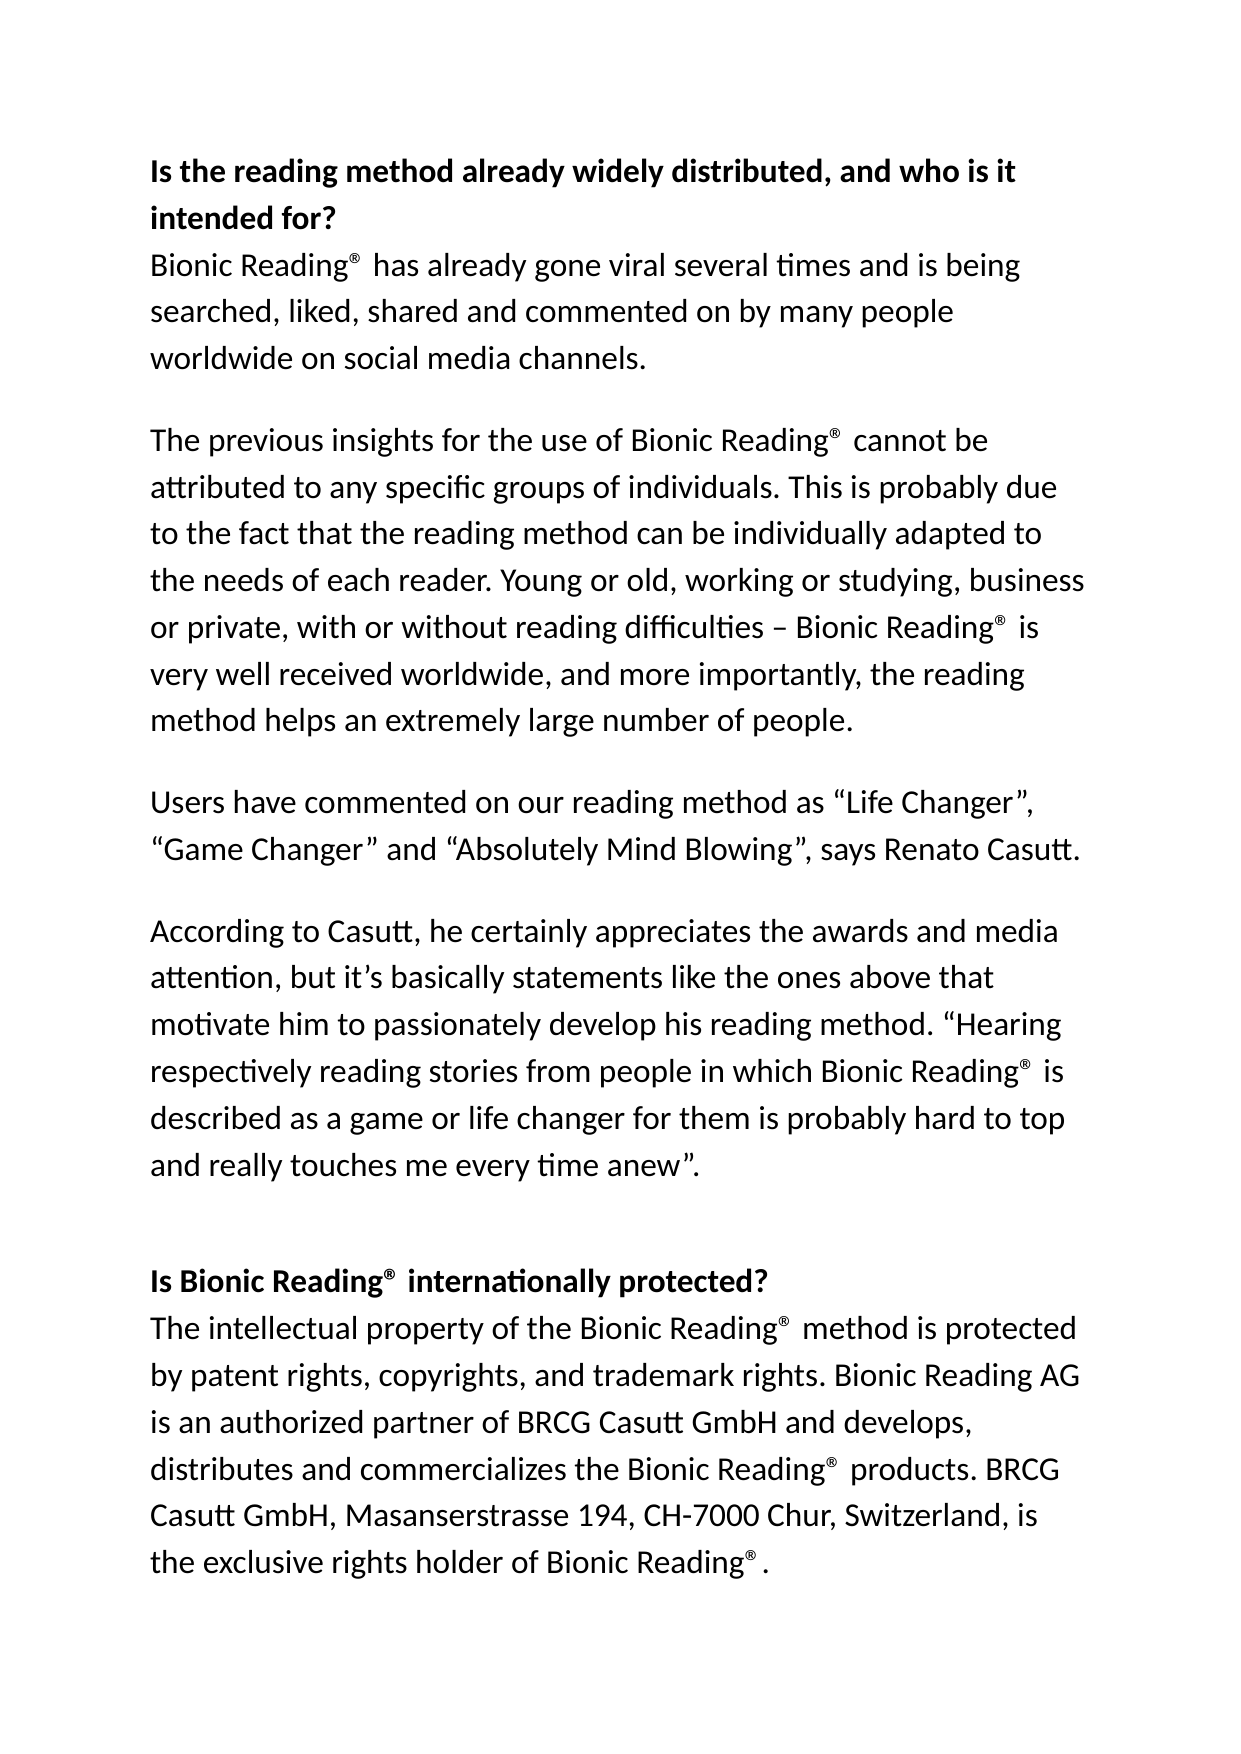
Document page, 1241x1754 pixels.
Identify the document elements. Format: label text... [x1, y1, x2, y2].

text The intellectual property of the Bionic Reading® method is protected by patent rights, copyrights, and trademark rights. Bionic Reading AG is an authorized partner of BRCG Casutt GmbH and develops, distributes and commercializes the Bionic Reading® products. BRCG Casutt GmbH, Masanserstrasse 194, CH-7000 Chur, Switzerland, is the exclusive rights holder of Bionic Reading®. [150, 1307, 1090, 1582]
text Users have commented on our reading method as “Life Changer”, “Game Changer” and “Absolutely Mind Blowing”, says Renato Casutt. [150, 781, 1090, 869]
text According to Casutt, he certainly appreciates the awards and media attention, but it’s basically statements like the ones above that motivate him to passionately develop his reading method. “Hearing respectively reading stories from people in which Bionic Reading® is described as a game or life changer for them is probably hard to top and really touches me every time anew”. [150, 910, 1090, 1184]
text The previous insights for the use of Bionic Reading® cannot be attributed to any specific groups of individuals. This is probably due to the fact that the reading method can be individually adapted to the needs of each reader. Young or old, working or studying, business or private, with or without reading difficulties – Bionic Reading® is very well received worldwide, and more importantly, the reading method helps an extremely large number of people. [150, 419, 1090, 740]
text Is Bionic Reading® internationally protected? [150, 1260, 1090, 1301]
text Is the reading method already widely distributed, and who is it intended for? Bionic Reading® has already gone viral several times and is being searched, liked, shared and commented on by many people worldwide on social media channels. [150, 150, 1090, 378]
